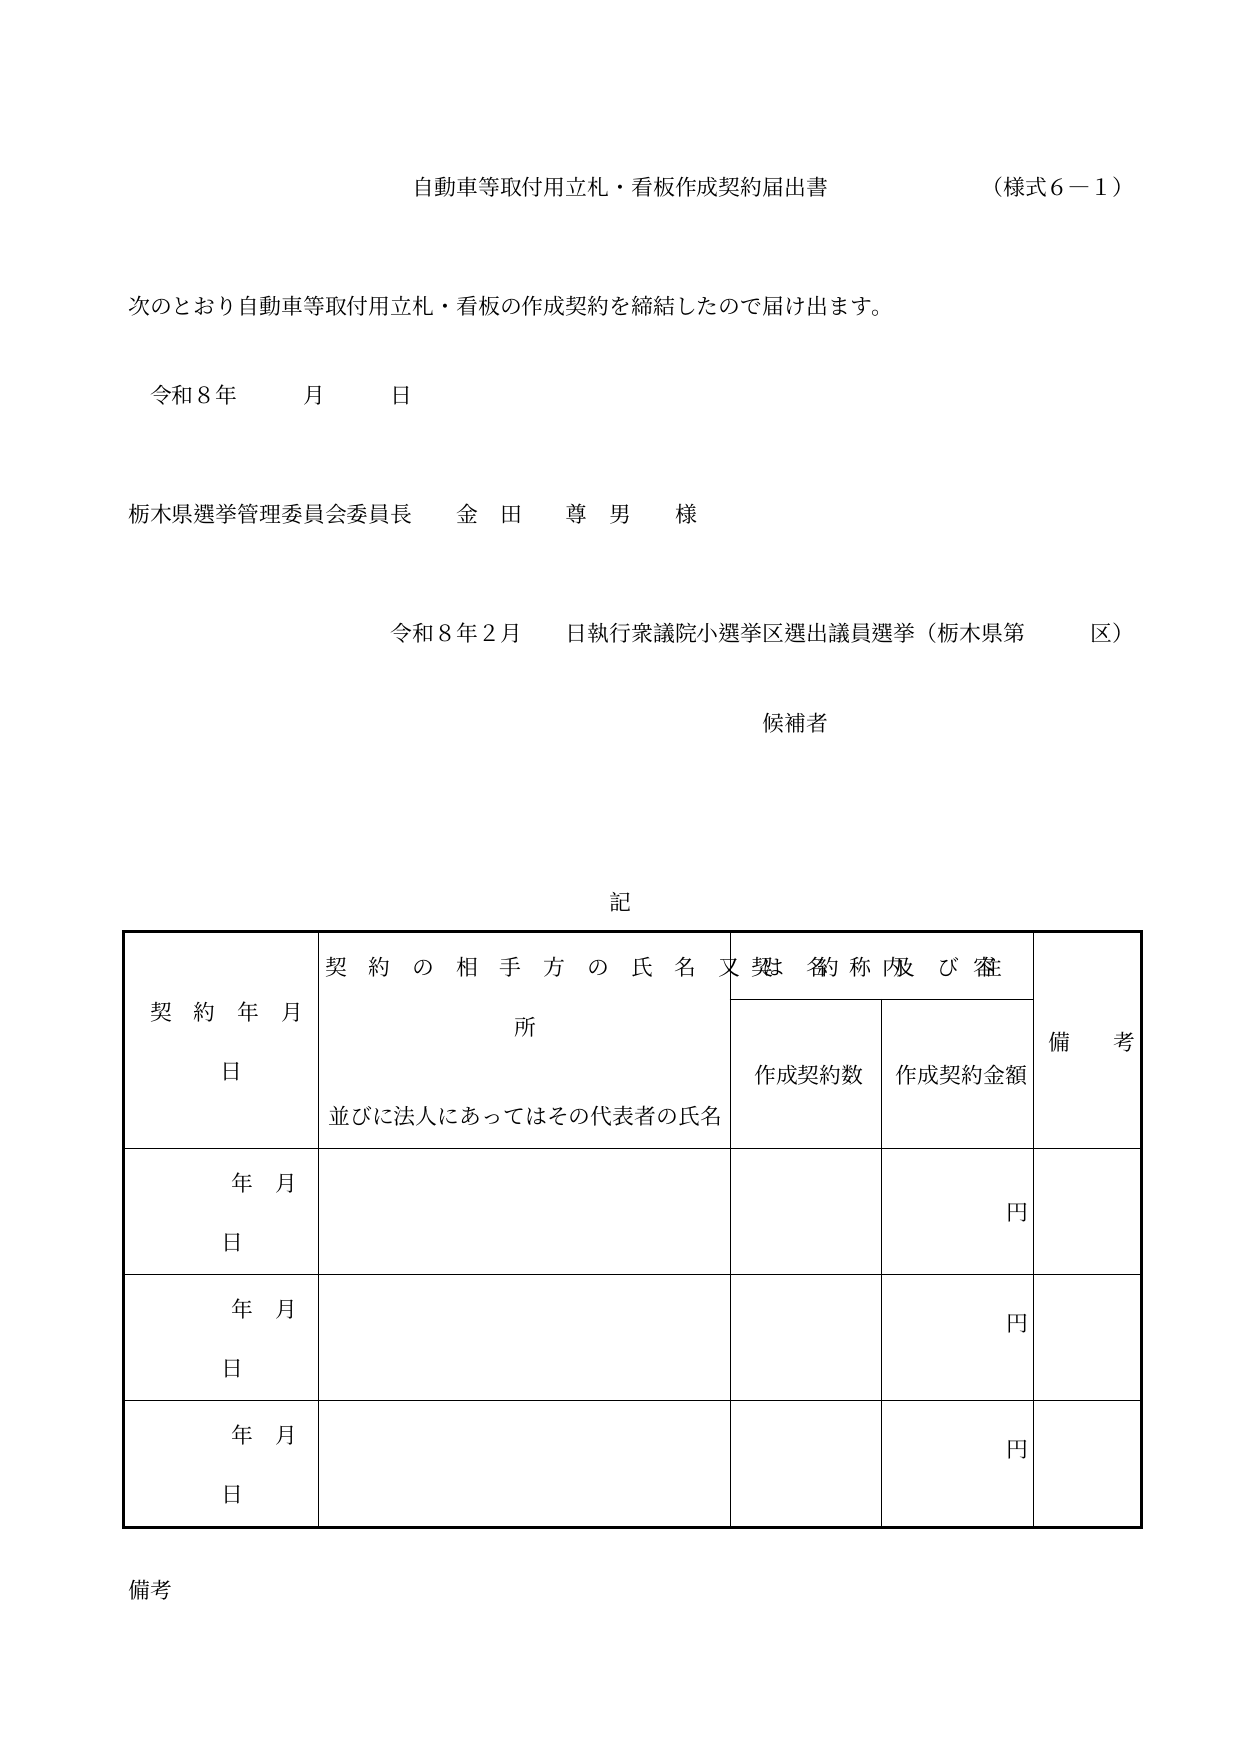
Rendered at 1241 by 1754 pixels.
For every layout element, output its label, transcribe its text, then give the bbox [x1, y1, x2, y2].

text 栃木県選挙管理委員会委員長 金 田 尊 男 様 [106, 483, 1134, 543]
text 記 [106, 871, 1134, 930]
table_cell 円 [882, 1401, 1033, 1526]
table_cell 円 [882, 1149, 1033, 1274]
table_cell 年 月 日 [125, 1401, 318, 1526]
text 令和８年２月 日執行衆議院小選挙区選出議員選挙（栃木県第 区） [106, 602, 1134, 662]
table_header 契約年月日 [125, 933, 318, 1148]
table_cell [319, 1149, 730, 1274]
table_cell [1034, 1149, 1140, 1274]
text 次のとおり自動車等取付用立札・看板の作成契約を締結したので届け出ます。 [106, 275, 1134, 334]
table_cell [1034, 1275, 1140, 1400]
table_header 備 考 [1034, 933, 1140, 1148]
table_cell [319, 1275, 730, 1400]
table_cell [731, 1149, 881, 1274]
table_cell [1034, 1401, 1140, 1526]
text 備考 [106, 1559, 1134, 1618]
table_cell 年 月 日 [125, 1149, 318, 1274]
table_cell 作成契約金額 [882, 1000, 1033, 1148]
text 自動車等取付用立札・看板作成契約届出書 （様式６―１） [150, 156, 1134, 215]
table_header 契約内容 [731, 933, 1033, 999]
table_cell 年 月 日 [125, 1275, 318, 1400]
text 令和８年 月 日 [106, 364, 1134, 424]
table_cell [731, 1401, 881, 1526]
table_cell 円 [882, 1275, 1033, 1400]
table_cell [319, 1401, 730, 1526]
text 候補者 [106, 692, 1134, 751]
table_header 契約の相手方の氏名又は名称及び住所 並びに法人にあってはその代表者の氏名 [319, 933, 730, 1148]
table_cell 作成契約数 [731, 1000, 881, 1148]
table_cell [731, 1275, 881, 1400]
